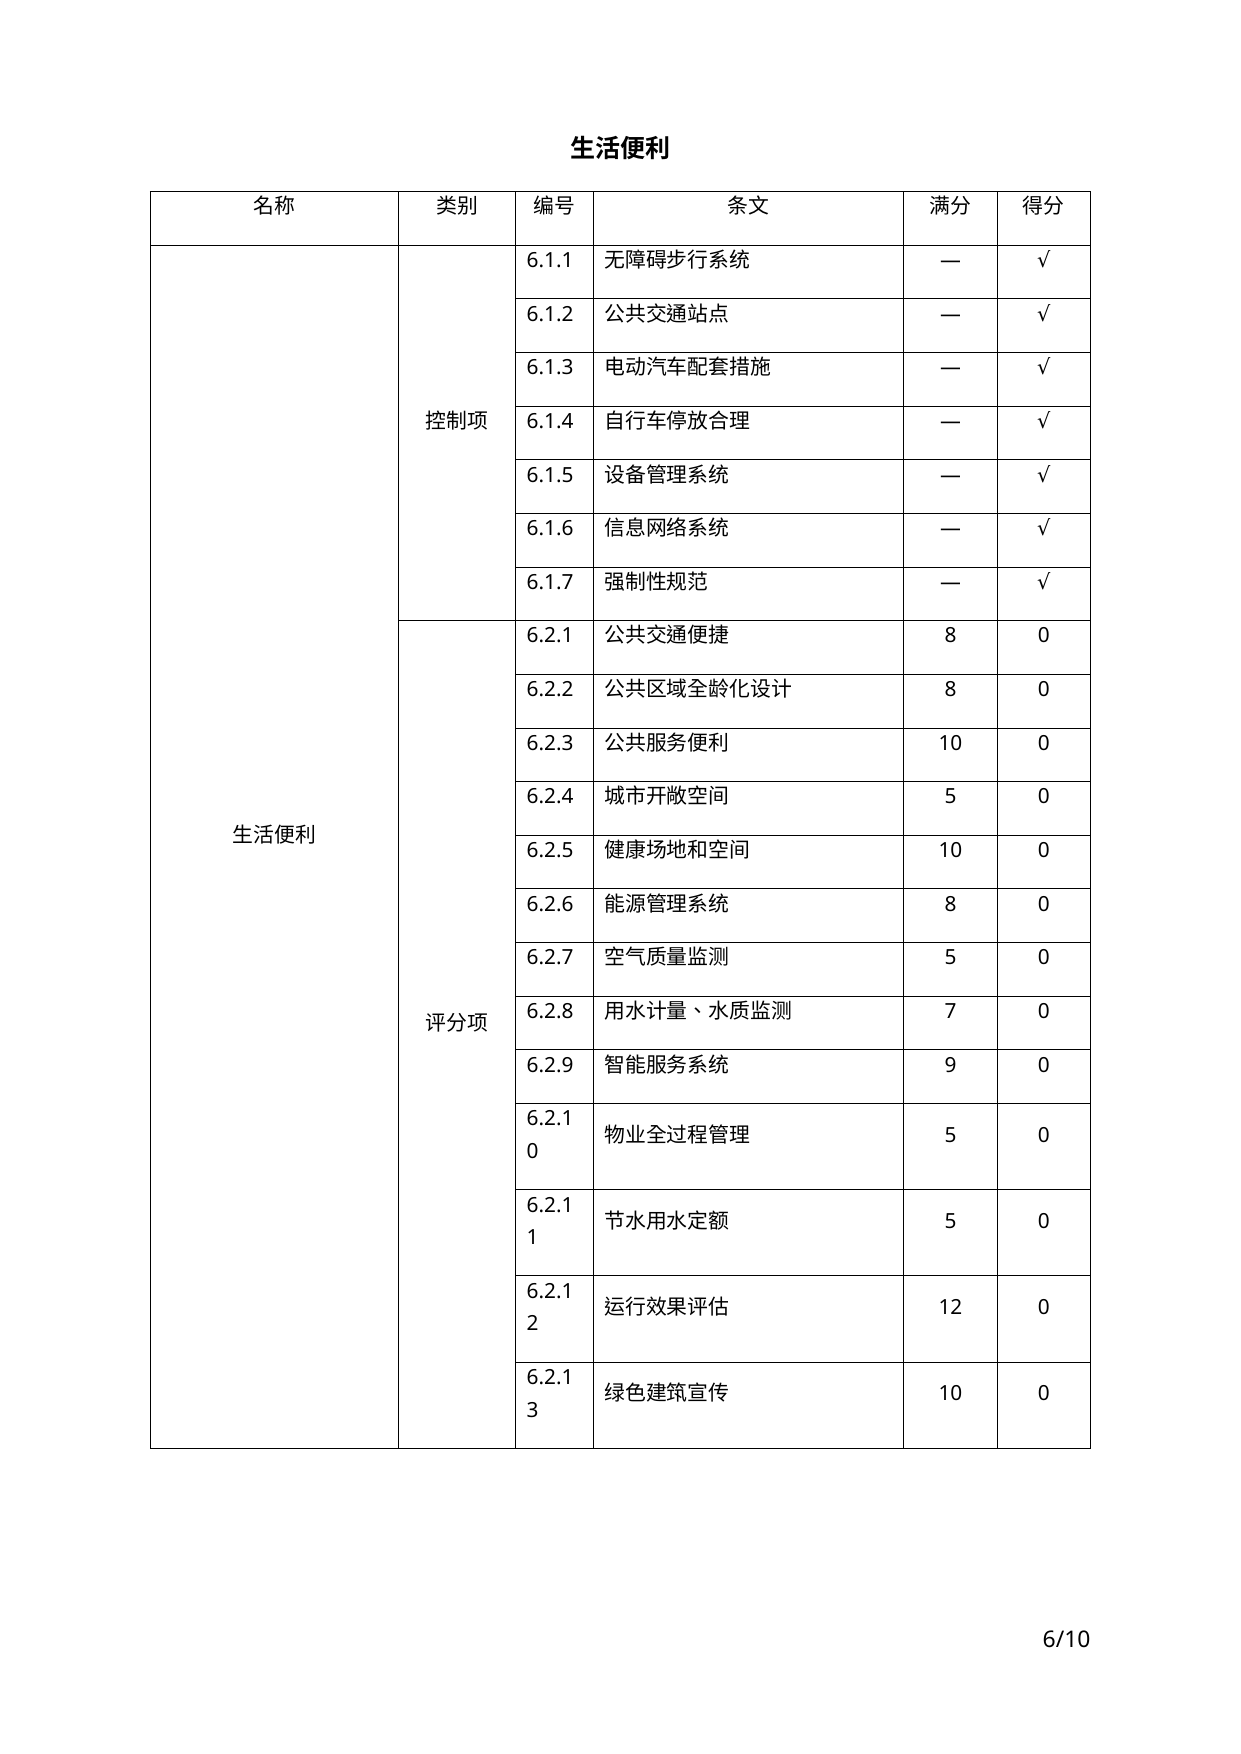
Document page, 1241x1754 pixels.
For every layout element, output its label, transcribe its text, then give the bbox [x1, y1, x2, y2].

table_cell 0 [998, 1050, 1090, 1103]
table_cell 6.2.11 [516, 1190, 593, 1275]
table_cell 评分项 [399, 621, 515, 1448]
table_cell 0 [998, 1190, 1090, 1275]
table_cell 5 [904, 1190, 997, 1275]
table_cell √ [998, 514, 1090, 566]
table_header 满分 [904, 192, 997, 244]
text 生活便利 [150, 131, 1090, 165]
table_cell — [904, 514, 997, 566]
table_cell 0 [998, 782, 1090, 835]
table_cell 6.2.4 [516, 782, 593, 835]
table_cell 6.1.6 [516, 514, 593, 566]
table_cell 8 [904, 675, 997, 727]
table_cell 0 [998, 675, 1090, 727]
table_cell √ [998, 246, 1090, 298]
table_cell — [904, 353, 997, 406]
table_cell 6.2.9 [516, 1050, 593, 1103]
table_cell 6.1.5 [516, 460, 593, 513]
table_header 编号 [516, 192, 593, 244]
table_cell √ [998, 299, 1090, 352]
table_cell 6.2.8 [516, 997, 593, 1049]
table_cell 6.2.10 [516, 1104, 593, 1189]
table_cell 健康场地和空间 [594, 836, 903, 888]
table_cell 10 [904, 729, 997, 781]
table_cell 0 [998, 1104, 1090, 1189]
table_cell √ [998, 568, 1090, 620]
table_cell 6.1.7 [516, 568, 593, 620]
table_cell 6.1.2 [516, 299, 593, 352]
table_cell 6.2.1 [516, 621, 593, 674]
table_cell 用水计量、水质监测 [594, 997, 903, 1049]
table_cell 6.2.3 [516, 729, 593, 781]
table_cell 6.2.12 [516, 1276, 593, 1362]
table_cell 强制性规范 [594, 568, 903, 620]
table_cell 6.2.5 [516, 836, 593, 888]
table_cell 电动汽车配套措施 [594, 353, 903, 406]
table_cell 6.2.2 [516, 675, 593, 727]
table_cell 绿色建筑宣传 [594, 1363, 903, 1448]
table_cell 节水用水定额 [594, 1190, 903, 1275]
table_cell 6.1.1 [516, 246, 593, 298]
table_cell 7 [904, 997, 997, 1049]
table_header 类别 [399, 192, 515, 244]
table_cell 0 [998, 1363, 1090, 1448]
table_cell 智能服务系统 [594, 1050, 903, 1103]
table_header 得分 [998, 192, 1090, 244]
table_cell 6.2.7 [516, 943, 593, 996]
table_cell — [904, 299, 997, 352]
table_cell 公共服务便利 [594, 729, 903, 781]
table_cell 生活便利 [151, 246, 398, 1448]
table_cell — [904, 246, 997, 298]
table_cell 8 [904, 621, 997, 674]
table_cell 6.2.6 [516, 889, 593, 942]
table_cell 9 [904, 1050, 997, 1103]
table_cell √ [998, 407, 1090, 459]
table_cell — [904, 460, 997, 513]
table_cell 0 [998, 836, 1090, 888]
table_header 条文 [594, 192, 903, 244]
table_cell 0 [998, 943, 1090, 996]
table_cell 5 [904, 1104, 997, 1189]
table_cell √ [998, 353, 1090, 406]
table_cell — [904, 568, 997, 620]
table_cell 信息网络系统 [594, 514, 903, 566]
table_cell 控制项 [399, 246, 515, 620]
table_cell 无障碍步行系统 [594, 246, 903, 298]
table_cell 公共区域全龄化设计 [594, 675, 903, 727]
table_cell 运行效果评估 [594, 1276, 903, 1362]
table_cell 自行车停放合理 [594, 407, 903, 459]
table_cell 设备管理系统 [594, 460, 903, 513]
table_cell 公共交通站点 [594, 299, 903, 352]
table_cell 物业全过程管理 [594, 1104, 903, 1189]
table_cell 城市开敞空间 [594, 782, 903, 835]
table_cell 8 [904, 889, 997, 942]
table_cell 0 [998, 997, 1090, 1049]
table_cell 10 [904, 1363, 997, 1448]
table_cell 公共交通便捷 [594, 621, 903, 674]
table_cell 5 [904, 782, 997, 835]
table_cell 0 [998, 621, 1090, 674]
table_cell — [904, 407, 997, 459]
table_cell 0 [998, 1276, 1090, 1362]
table_cell 12 [904, 1276, 997, 1362]
table_cell 空气质量监测 [594, 943, 903, 996]
table_cell 6.1.3 [516, 353, 593, 406]
table_cell 6.1.4 [516, 407, 593, 459]
table_cell 10 [904, 836, 997, 888]
table_cell 5 [904, 943, 997, 996]
table_cell 能源管理系统 [594, 889, 903, 942]
table_header 名称 [151, 192, 398, 244]
table_cell 0 [998, 729, 1090, 781]
table_cell 0 [998, 889, 1090, 942]
table_cell 6.2.13 [516, 1363, 593, 1448]
table_cell √ [998, 460, 1090, 513]
